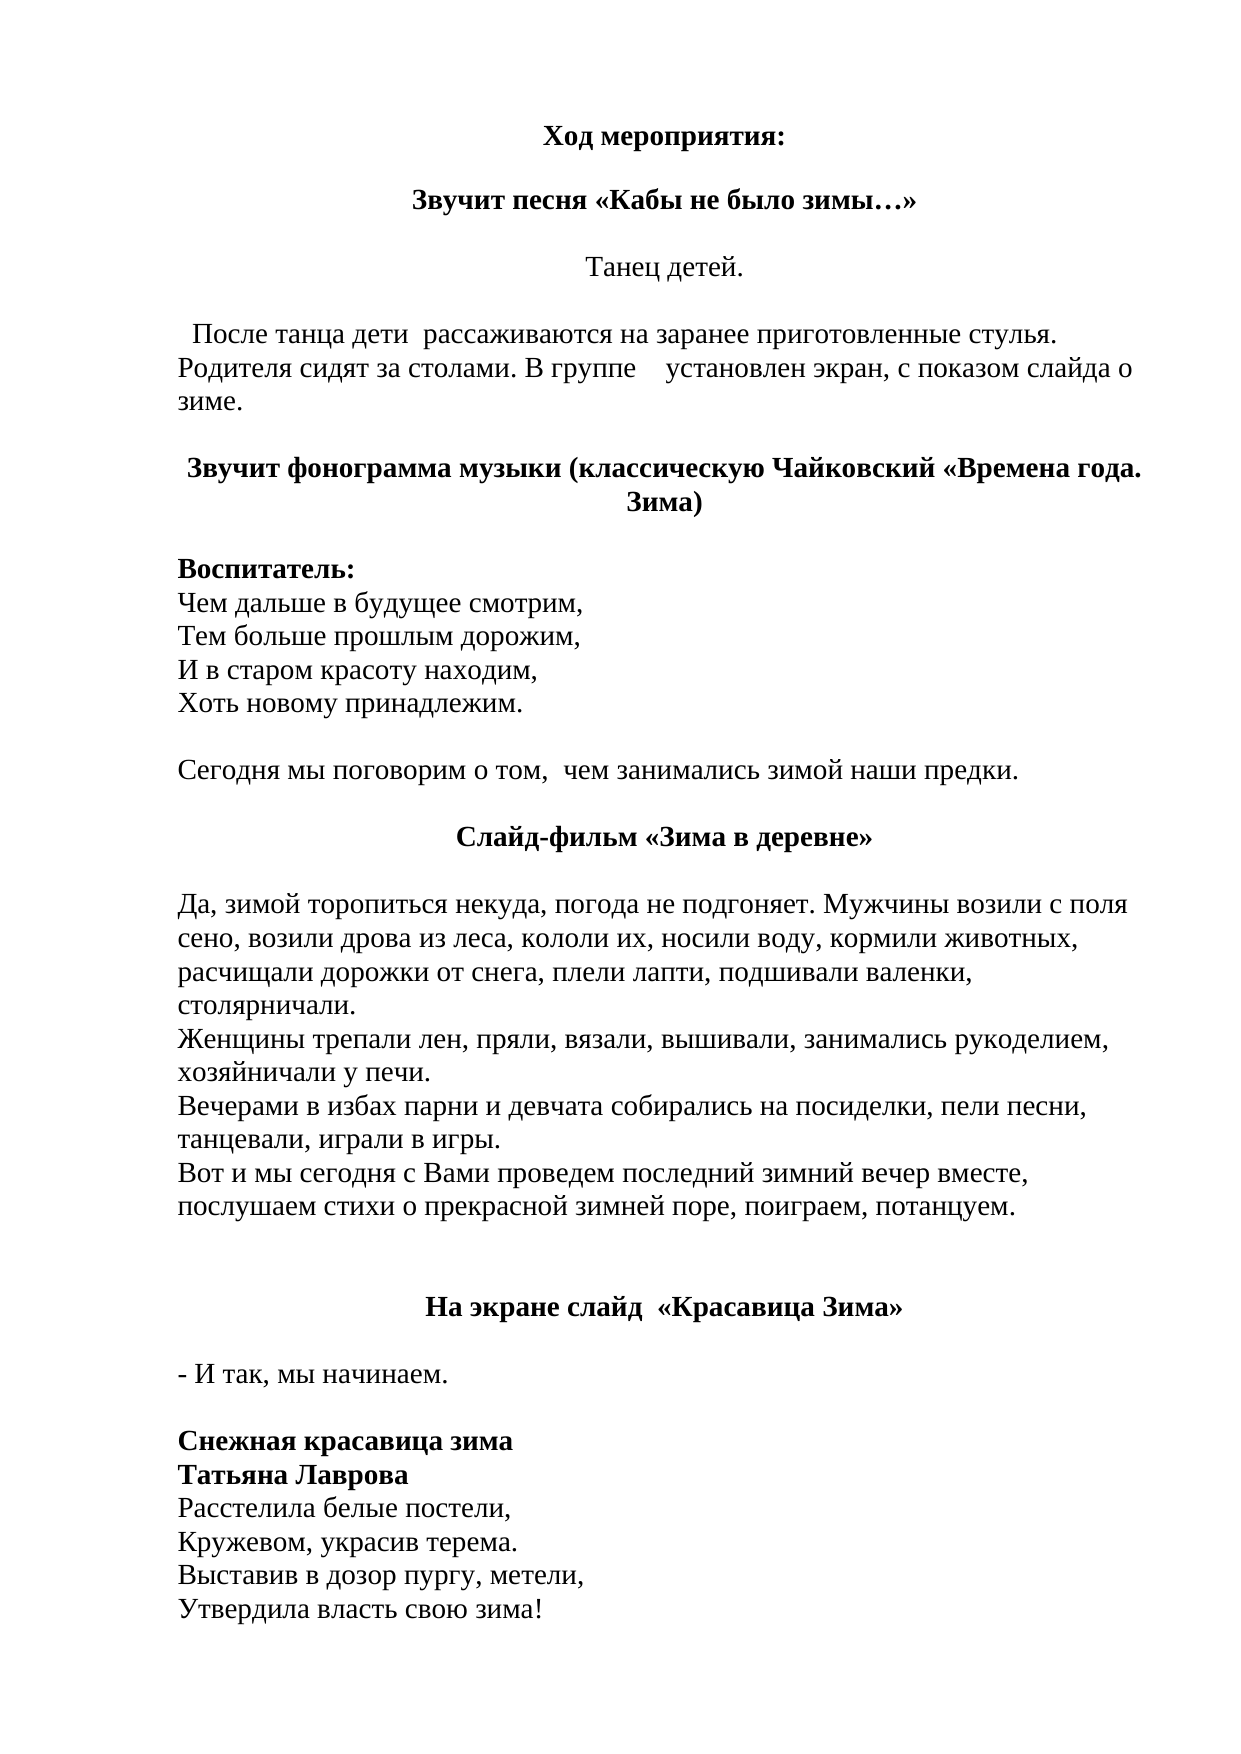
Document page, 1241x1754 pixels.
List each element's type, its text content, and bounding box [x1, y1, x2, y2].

text Сегодня мы поговорим о том, чем занимались зимой наши предки. [177, 752, 1152, 786]
text Звучит песня «Кабы не было зимы…» [177, 182, 1152, 216]
text Вот и мы сегодня с Вами проведем последний зимний вечер вместе, послушаем стихи о прекрасной зимней поре, поиграем, потанцуем. [177, 1155, 1152, 1222]
text Хоть новому принадлежим. [177, 685, 1152, 719]
text - И так, мы начинаем. [177, 1356, 1152, 1390]
text На экране слайд «Красавица Зима» [177, 1289, 1152, 1323]
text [177, 1490, 1152, 1624]
text Тем больше прошлым дорожим, [177, 618, 1152, 652]
text Звучит фонограмма музыки (классическую Чайковский «Времена года. Зима) [177, 451, 1152, 518]
text Да, зимой торопиться некуда, погода не подгоняет. Мужчины возили с поля сено, возили дрова из леса, кололи их, носили воду, кормили животных, расчищали дорожки от снега, плели лапти, подшивали валенки, столярничали. [177, 887, 1152, 1021]
text Вечерами в избах парни и девчата собирались на посиделки, пели песни, танцевали, играли в игры. [177, 1088, 1152, 1155]
text И в старом красоту находим, [177, 652, 1152, 685]
text Женщины трепали лен, пряли, вязали, вышивали, занимались рукоделием, хозяйничали у печи. [177, 1021, 1152, 1088]
text Ход мероприятия: [177, 118, 1152, 152]
text Снежная красавица зима [177, 1423, 1152, 1457]
text После танца дети рассаживаются на заранее приготовленные стулья. Родителя сидят за столами. В группе установлен экран, с показом слайда о зиме. [177, 316, 1152, 417]
text Танец детей. [177, 249, 1152, 283]
text Татьяна Лаврова [177, 1457, 1152, 1490]
text Воспитатель: Чем дальше в будущее смотрим, [177, 551, 1152, 618]
text Слайд-фильм «Зима в деревне» [177, 819, 1152, 853]
